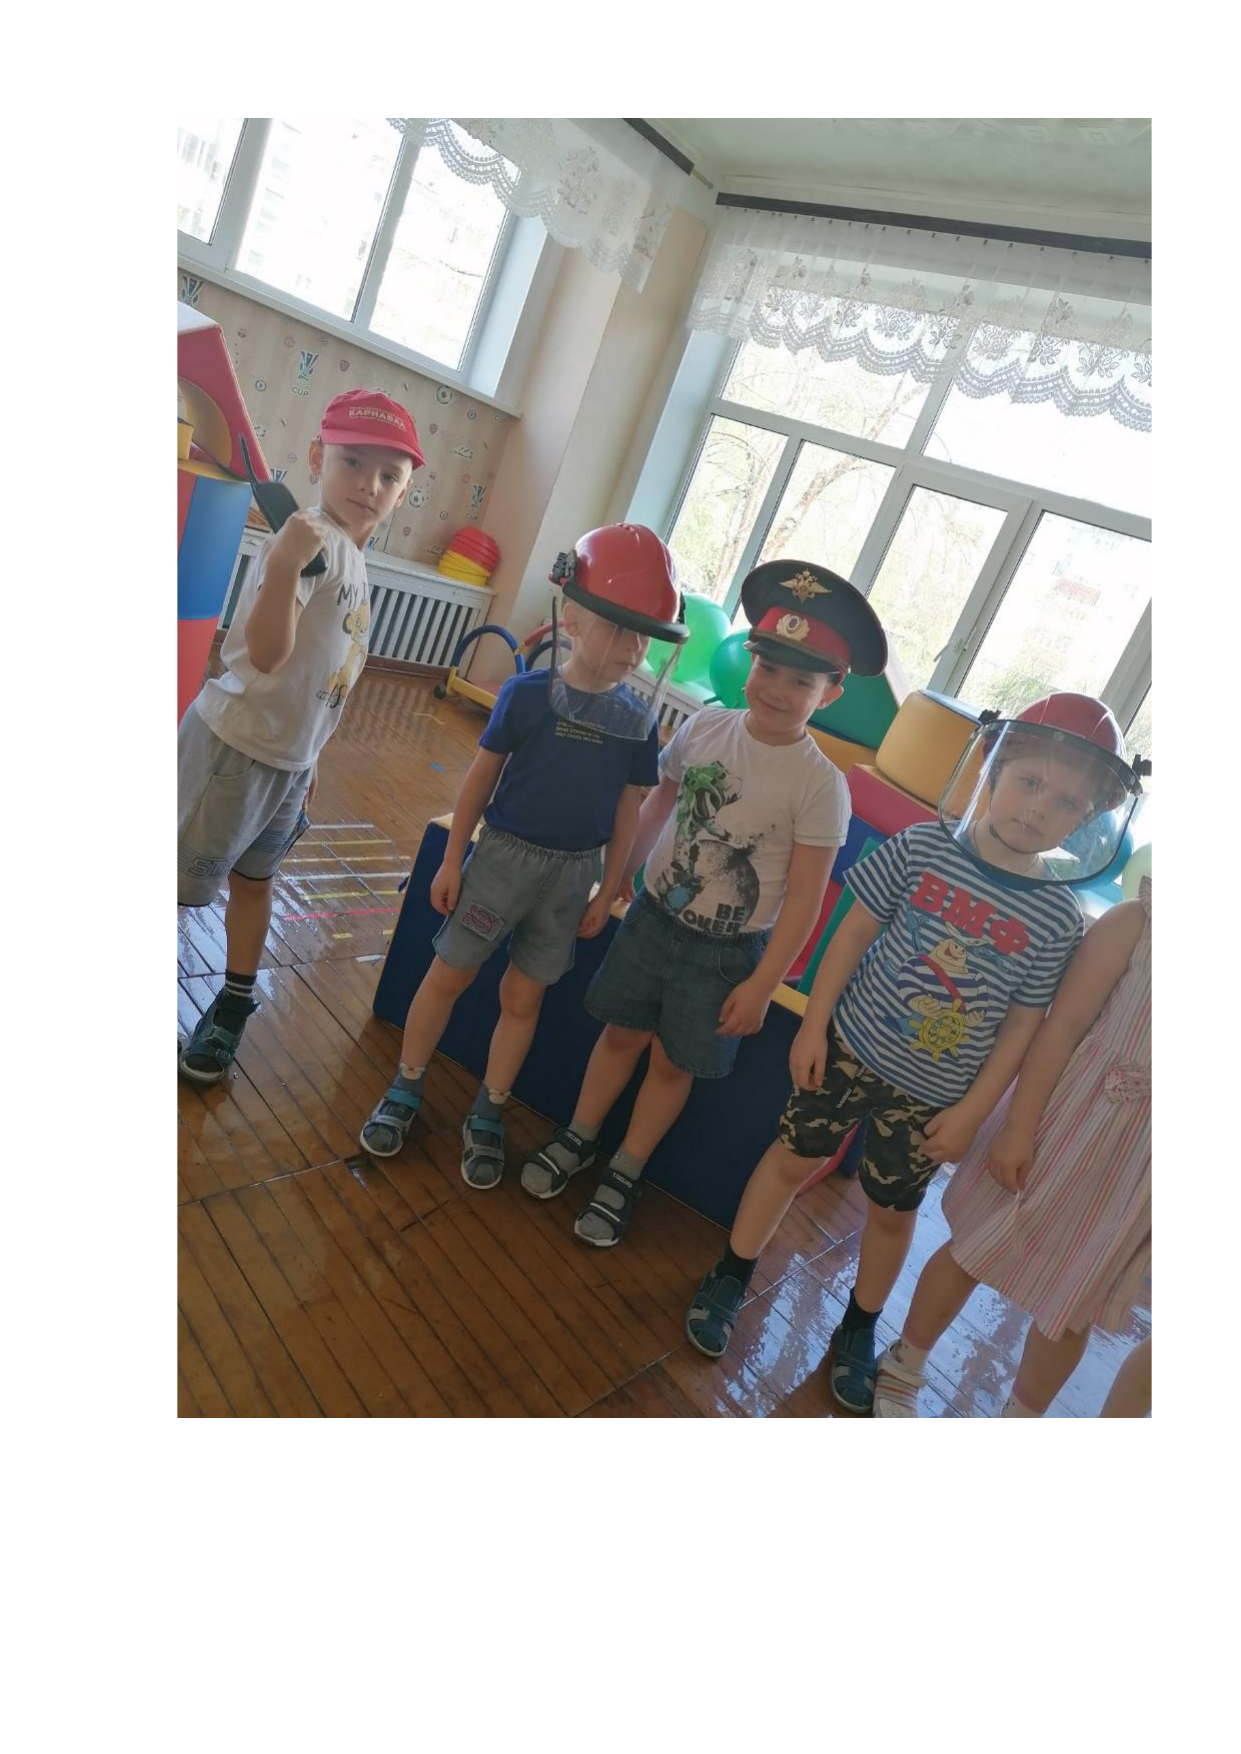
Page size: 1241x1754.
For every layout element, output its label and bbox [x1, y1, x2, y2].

picture [177, 118, 1152, 1418]
